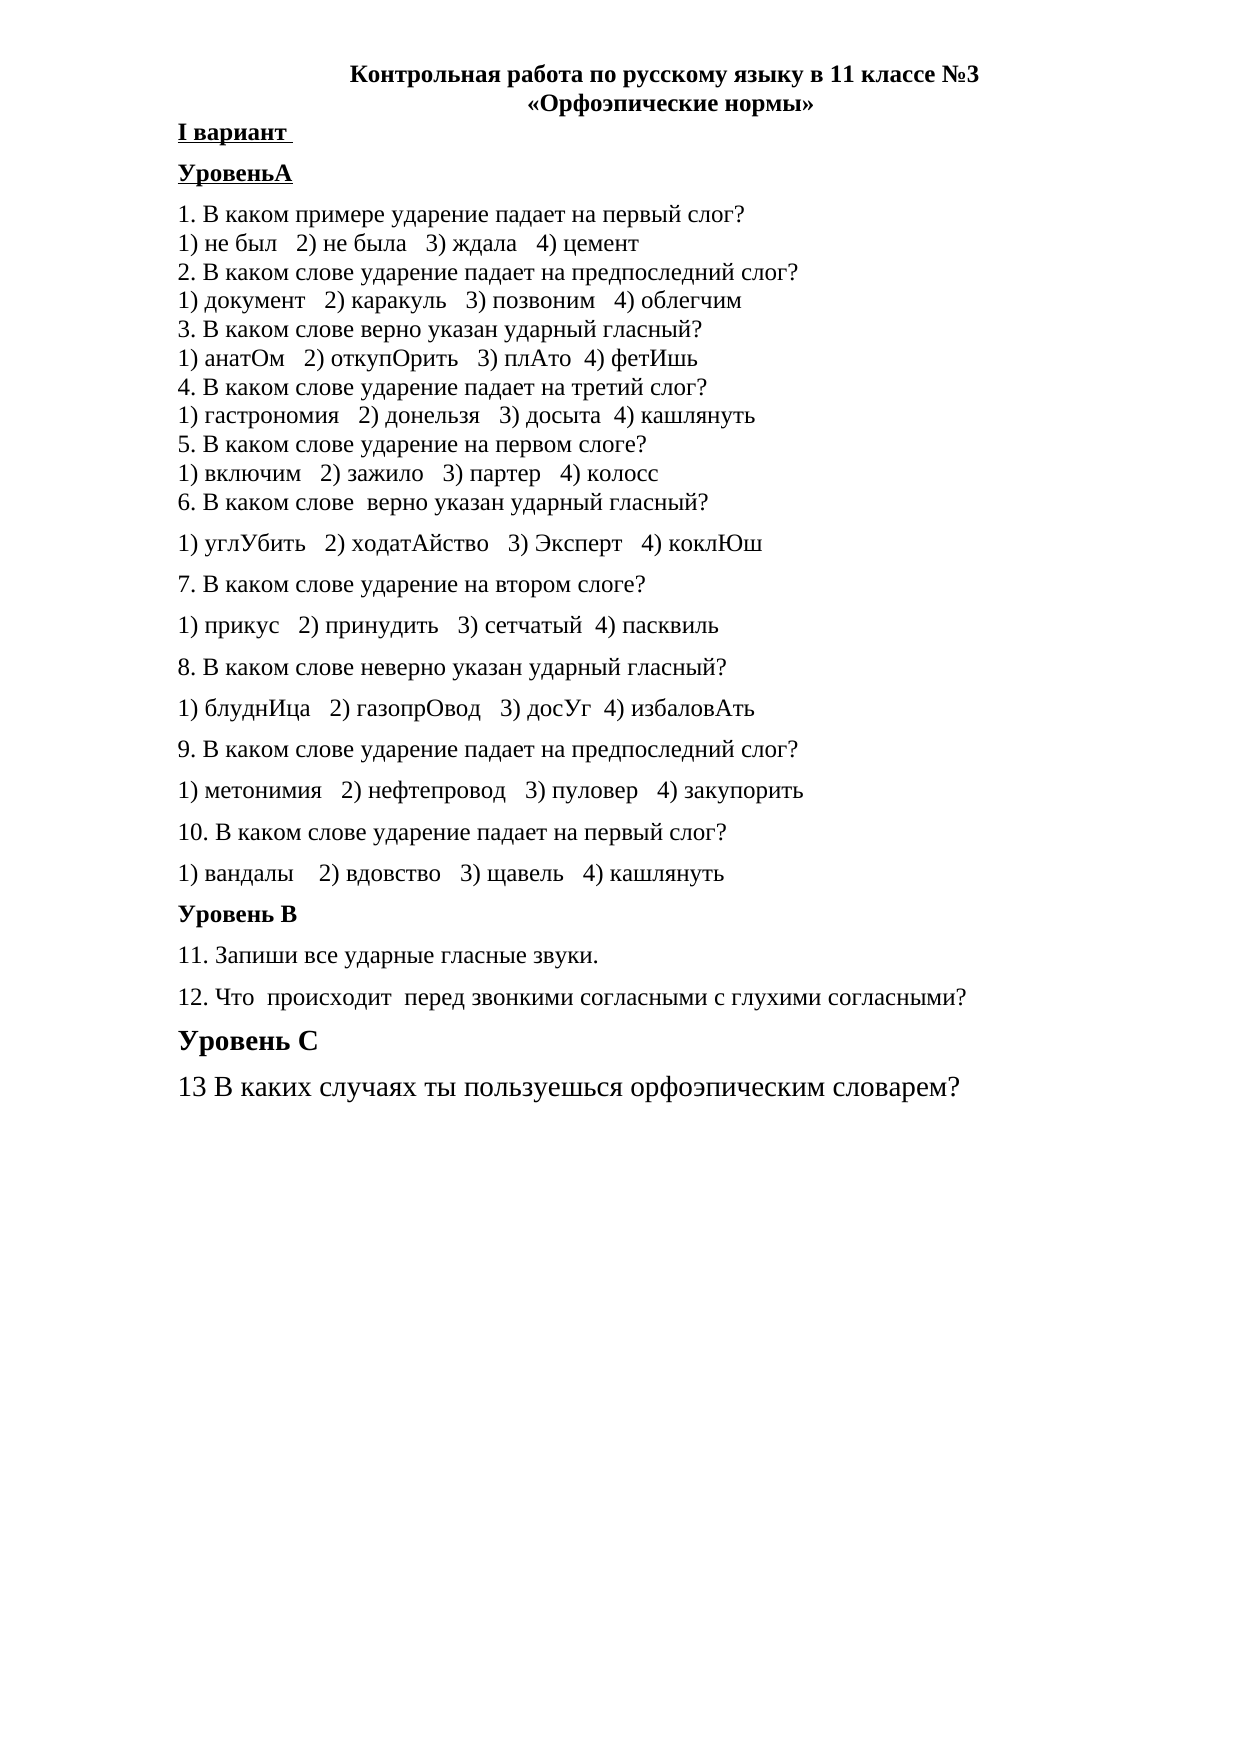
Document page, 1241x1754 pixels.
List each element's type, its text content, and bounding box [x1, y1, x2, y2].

text 1) вандалы 2) вдовство 3) щавель 4) кашлянуть [177, 858, 1152, 887]
text 5. В каком слове ударение на первом слоге? [177, 429, 1152, 458]
text I вариант [177, 117, 1152, 145]
text 9. В каком слове ударение падает на предпоследний слог? [177, 734, 1152, 763]
text 6. В каком слове верно указан ударный гласный? [177, 487, 1152, 515]
text 2. В каком слове ударение падает на предпоследний слог? [177, 257, 1152, 285]
text 7. В каком слове ударение на втором слоге? [177, 569, 1152, 598]
text 12. Что происходит перед звонкими согласными с глухими согласными? [177, 982, 1152, 1010]
text УровеньА [177, 158, 1152, 187]
text 1) анатОм 2) откупОрить 3) плАто 4) фетИшь [177, 343, 1152, 372]
text 1) прикус 2) принудить 3) сетчатый 4) пасквиль [177, 610, 1152, 639]
text «Орфоэпические нормы» [177, 88, 1152, 117]
text 8. В каком слове неверно указан ударный гласный? [177, 652, 1152, 680]
text 1) не был 2) не была 3) ждала 4) цемент [177, 228, 1152, 257]
text 3. В каком слове верно указан ударный гласный? [177, 314, 1152, 343]
text Контрольная работа по русскому языку в 11 классе №3 [177, 59, 1152, 88]
text Уровень В [177, 899, 1152, 928]
text 1) гастрономия 2) донельзя 3) досыта 4) кашлянуть [177, 400, 1152, 429]
text 13 В каких случаях ты пользуешься орфоэпическим словарем? [177, 1069, 1152, 1102]
text 1) метонимия 2) нефтепровод 3) пуловер 4) закупорить [177, 775, 1152, 804]
text 4. В каком слове ударение падает на третий слог? [177, 372, 1152, 400]
text 1) документ 2) каракуль 3) позвоним 4) облегчим [177, 285, 1152, 314]
text Уровень С [177, 1023, 1152, 1056]
text 11. Запиши все ударные гласные звуки. [177, 940, 1152, 969]
text 1) включим 2) зажило 3) партер 4) колосс [177, 458, 1152, 487]
text 1) блуднИца 2) газопрОвод 3) досУг 4) избаловАть [177, 693, 1152, 722]
text 1) углУбить 2) ходатАйство 3) Эксперт 4) коклЮш [177, 528, 1152, 557]
text 1. В каком примере ударение падает на первый слог? [177, 199, 1152, 228]
text 10. В каком слове ударение падает на первый слог? [177, 817, 1152, 845]
